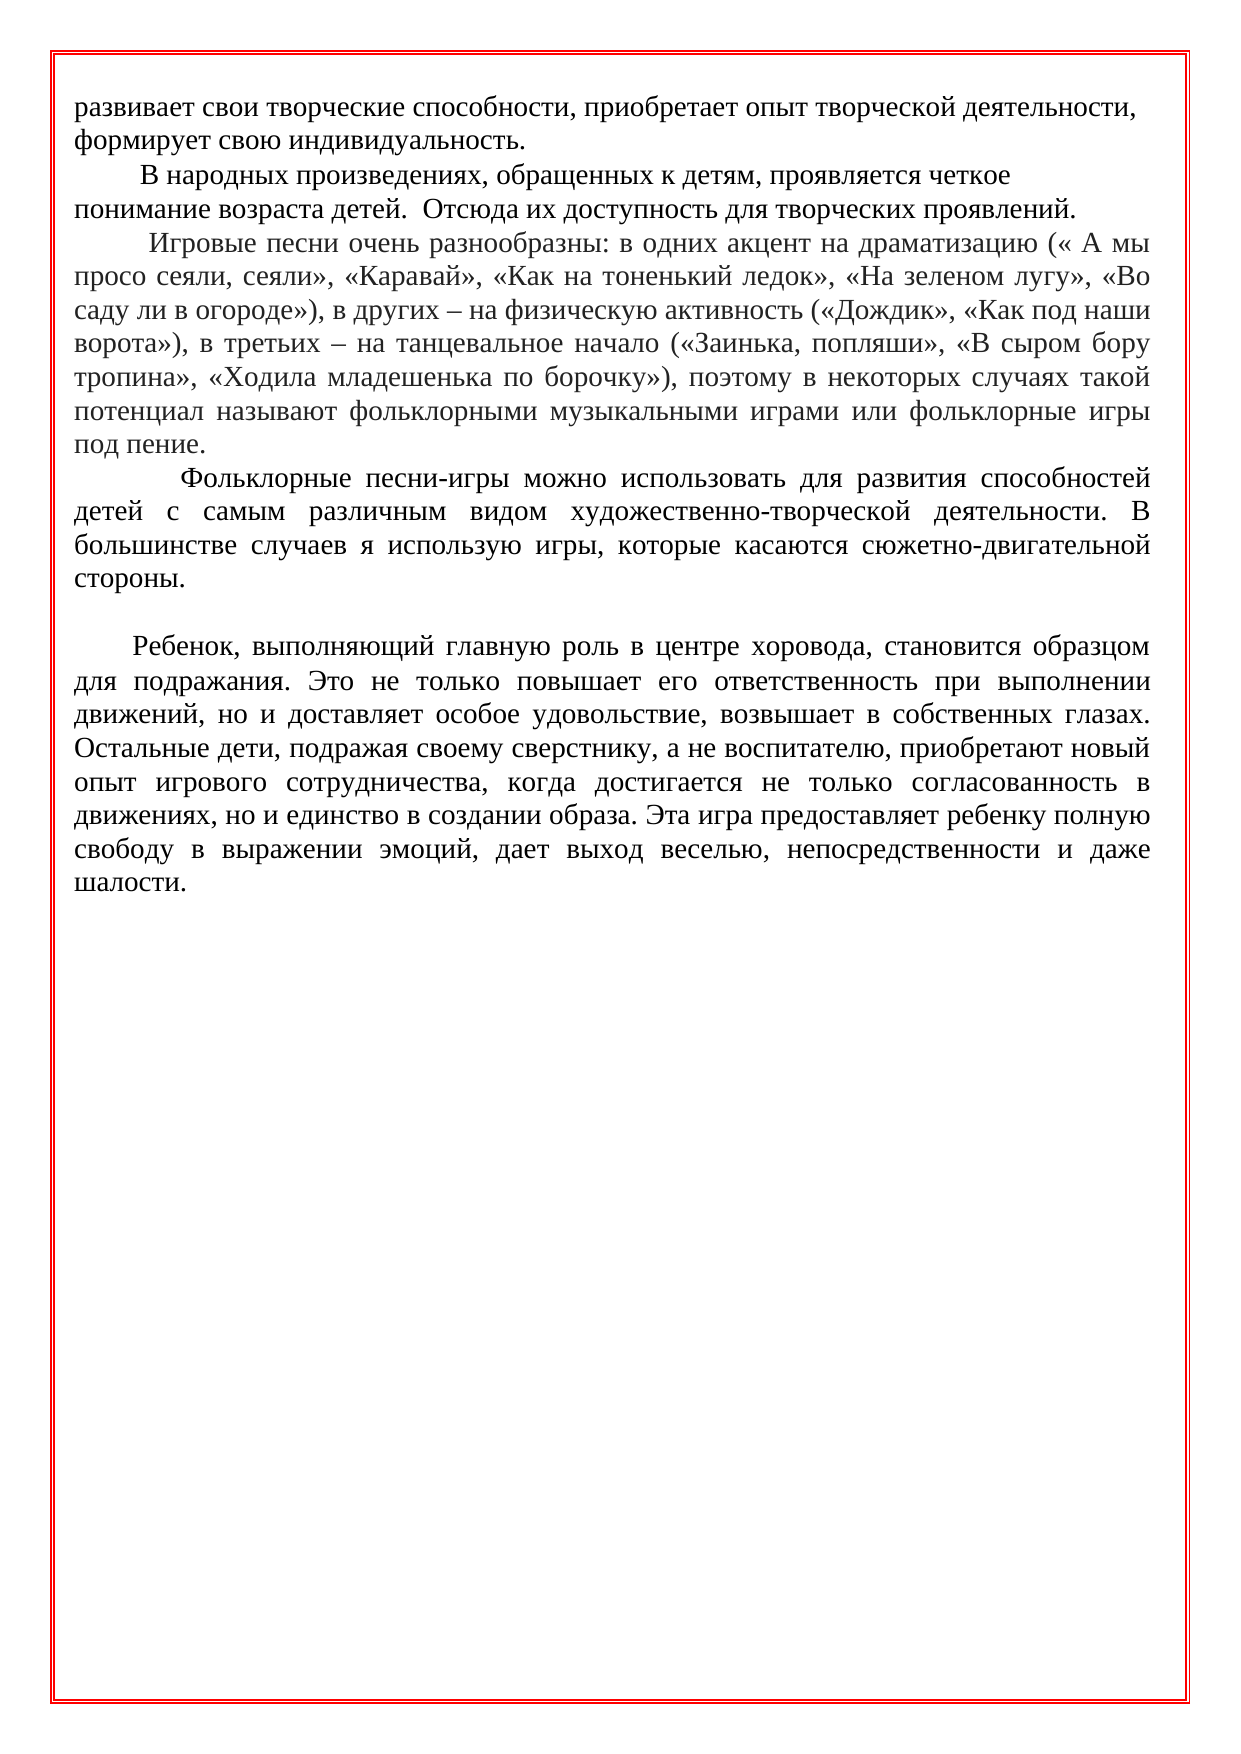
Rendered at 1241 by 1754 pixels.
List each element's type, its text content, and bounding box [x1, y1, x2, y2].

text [74, 89, 1152, 156]
text Фольклорные песни-игры можно использовать для развития способностей детей с самым различным видом художественно-творческой деятельности. В большинстве случаев я использую игры, которые касаются сюжетно-двигательной стороны. [74, 460, 1152, 594]
text Ребенок, выполняющий главную роль в центре хоровода, становится образцом для подражания. Это не только повышает его ответственность при выполнении движений, но и доставляет особое удовольствие, возвышает в собственных глазах. Остальные дети, подражая своему сверстнику, а не воспитателю, приобретают новый опыт игрового сотрудничества, когда достигается не только согласованность в движениях, но и единство в создании образа. Эта игра предоставляет ребенку полную свободу в выражении эмоций, дает выход веселью, непосредственности и даже шалости. [74, 627, 1152, 898]
text В народных произведениях, обращенных к детям, проявляется четкое понимание возраста детей. Отсюда их доступность для творческих проявлений. [74, 156, 1152, 225]
text Игровые песни очень разнообразны: в одних акцент на драматизацию (« А мы просо сеяли, сеяли», «Каравай», «Как на тоненький ледок», «На зеленом лугу», «Во саду ли в огороде»), в других – на физическую активность («Дождик», «Как под наши ворота»), в третьих – на танцевальное начало («Заинька, попляши», «В сыром бору тропина», «Ходила младешенька по борочку»), поэтому в некоторых случаях такой потенциал называют фольклорными музыкальными играми или фольклорные игры под пение. [74, 225, 1152, 460]
